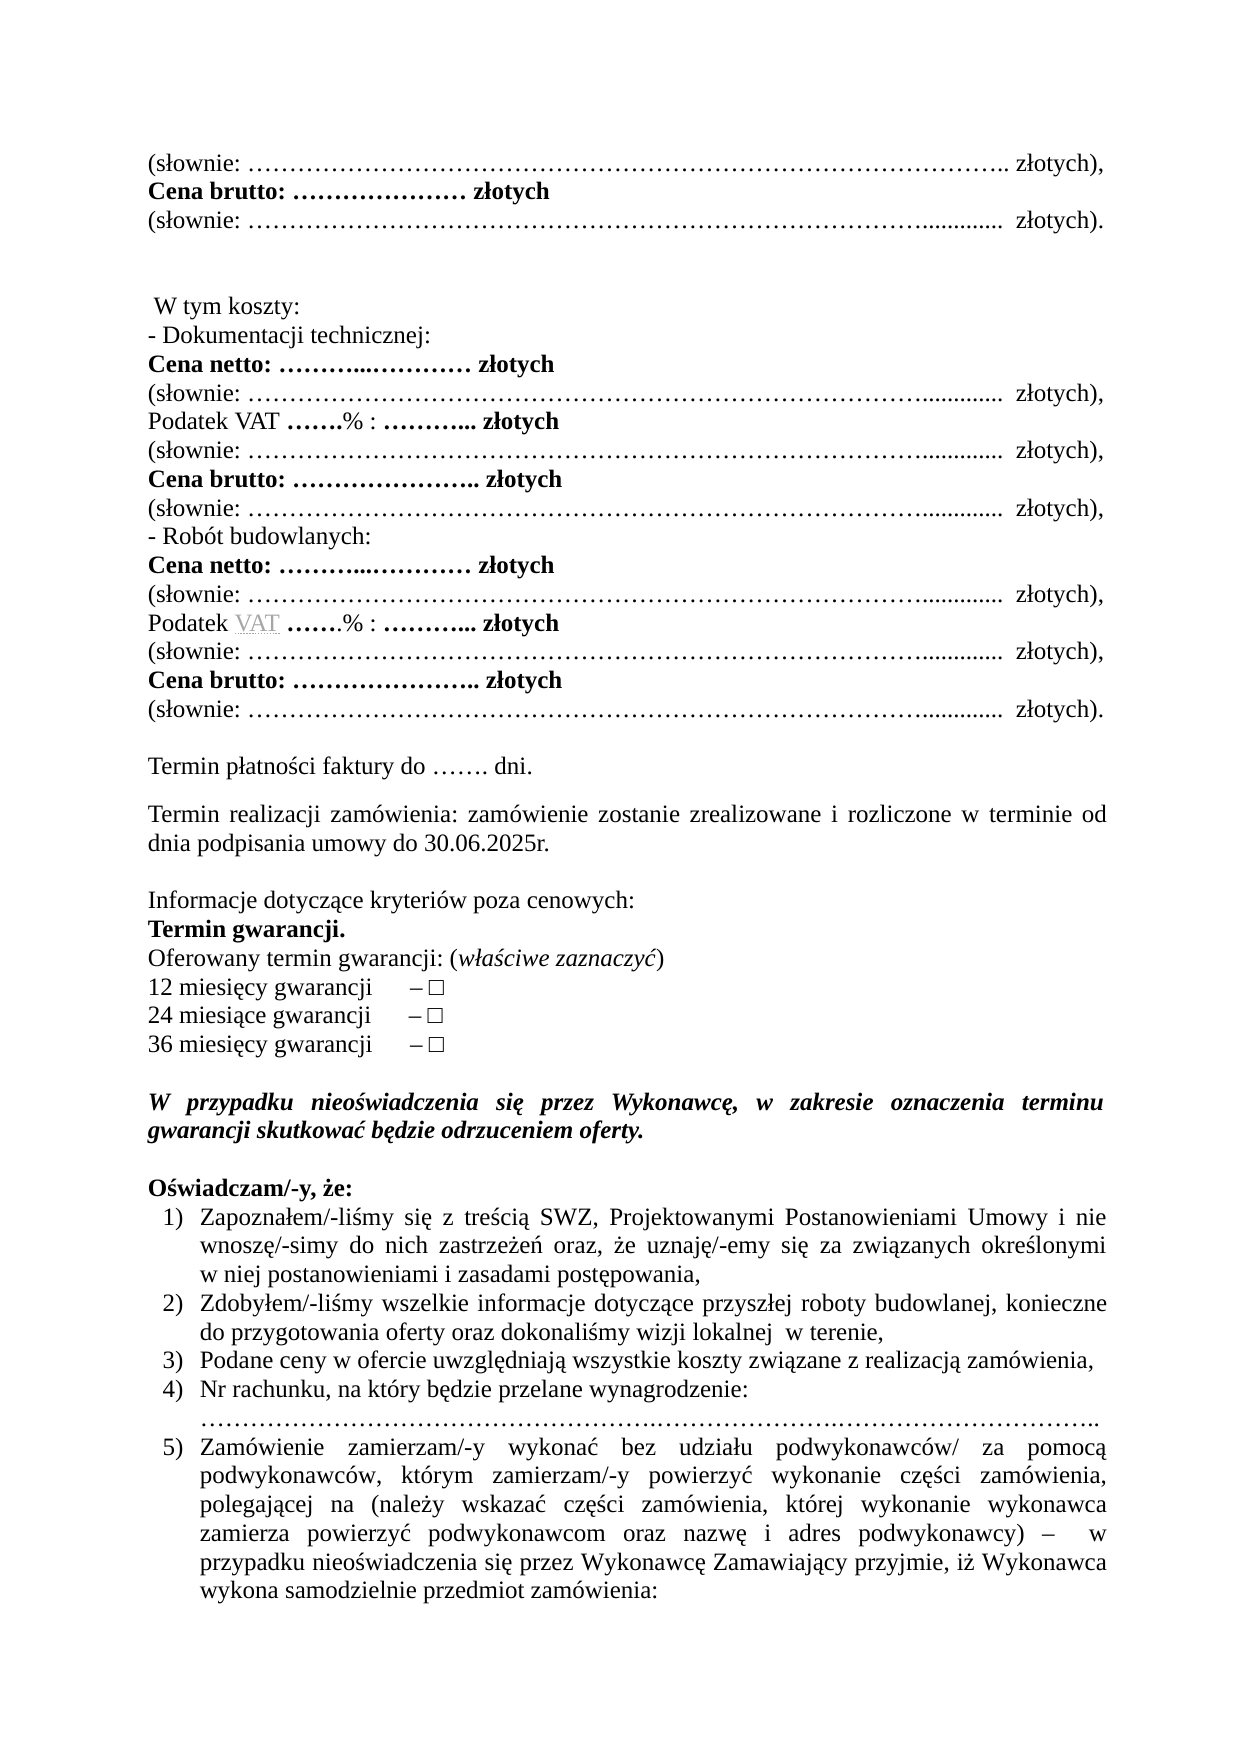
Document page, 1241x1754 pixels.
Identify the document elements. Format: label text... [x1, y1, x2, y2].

text Oświadczam/-y, że: [148, 1173, 1107, 1202]
list Nr rachunku, na który będzie przelane wynagrodzenie: ……………………………………………….………………….………………………….. [162, 1374, 1107, 1432]
text W przypadku nieoświadczenia się przez Wykonawcę, w zakresie oznaczenia terminu gwarancji skutkować będzie odrzuceniem oferty. [148, 1087, 1107, 1144]
text 24 miesiące gwarancji – □ [148, 1001, 1107, 1029]
text (słownie: ………………………………………………………………………............. złotych). [148, 694, 1107, 723]
text (słownie: ………………………………………………………………………............. złotych), [148, 435, 1107, 464]
text (słownie: ………………………………………………………………………............. złotych), [148, 493, 1107, 521]
text Termin gwarancji. [148, 914, 1107, 943]
text Termin płatności faktury do ……. dni. [148, 751, 1107, 780]
text Termin realizacji zamówienia: zamówienie zostanie zrealizowane i rozliczone w terminie od dnia podpisania umowy do 30.06.2025r. [148, 799, 1107, 857]
text (słownie: ………………………………………………………………………............. złotych), [148, 636, 1107, 665]
text (słownie: ……………………………………………………………………………….. złotych), [148, 148, 1107, 176]
text W tym koszty: [148, 291, 1107, 320]
text Oferowany termin gwarancji: (właściwe zaznaczyć) [148, 943, 1107, 972]
text Cena netto: ………...………… złotych (słownie: ………………………………………………………………………............. złotych), Podatek …….% : ………... złotych [148, 349, 1107, 435]
text 36 miesięcy gwarancji – □ [148, 1029, 1107, 1058]
text Cena brutto: ………………….. złotych [148, 665, 1107, 694]
list Podane ceny w ofercie uwzględniają wszystkie koszty związane z realizacją zamówienia, [162, 1346, 1107, 1374]
text - Dokumentacji technicznej: [148, 320, 1107, 349]
text - Robót budowlanych: [148, 521, 1107, 550]
text Cena netto: ………...………… złotych (słownie: ………………………………………………………………………............. złotych), Podatek …….% : ………... złotych [148, 550, 1107, 636]
text Cena brutto: ………………… złotych [148, 176, 1107, 205]
text Informacje dotyczące kryteriów poza cenowych: [148, 886, 1107, 914]
text Cena brutto: ………………….. złotych [148, 464, 1107, 493]
list Zamówienie zamierzam/-y wykonać bez udziału podwykonawców/ za pomocą podwykonawców, którym zamierzam/-y powierzyć wykonanie części zamówienia, polegającej na (należy wskazać części zamówienia, której wykonanie wykonawca zamierza powierzyć podwykonawcom oraz nazwę i adres podwykonawcy) – w przypadku nieoświadczenia się przez Wykonawcę Zamawiający przyjmie, iż Wykonawca wykona samodzielnie przedmiot zamówienia: [162, 1432, 1107, 1604]
text 12 miesięcy gwarancji – □ [148, 972, 1107, 1001]
text (słownie: ………………………………………………………………………............. złotych). [148, 205, 1107, 234]
list Zdobyłem/-liśmy wszelkie informacje dotyczące przyszłej roboty budowlanej, konieczne do przygotowania oferty oraz dokonaliśmy wizji lokalnej w terenie, [162, 1288, 1107, 1346]
list Zapoznałem/-liśmy się z treścią SWZ, Projektowanymi Postanowieniami Umowy i nie wnoszę/-simy do nich zastrzeżeń oraz, że uznaję/-emy się za związanych określonymi w niej postanowieniami i zasadami postępowania, [162, 1202, 1107, 1288]
